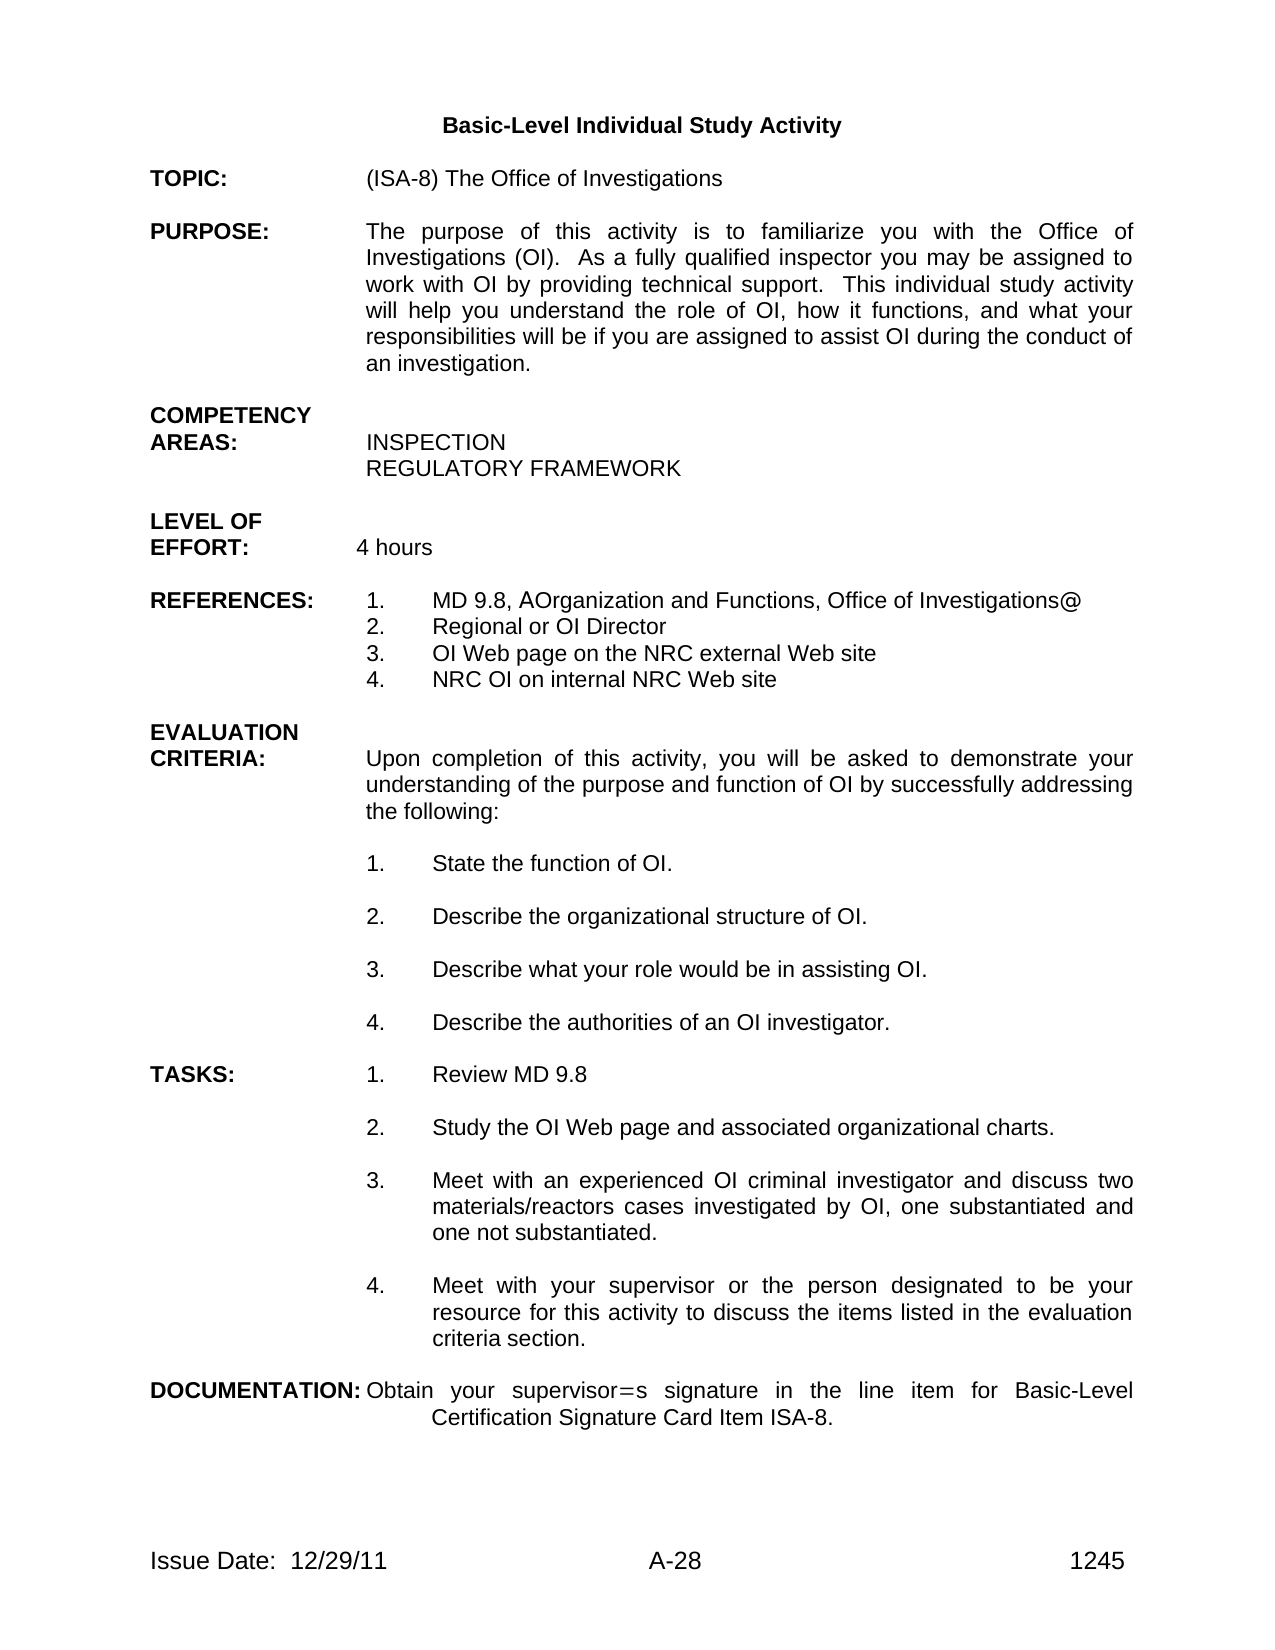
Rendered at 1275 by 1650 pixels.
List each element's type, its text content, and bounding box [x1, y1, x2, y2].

text TASKS: 1. Review MD 9.8 [150, 1061, 1134, 1088]
list OI Web page on the NRC external Web site [366, 639, 1134, 666]
text LEVEL OF [150, 508, 1134, 534]
text EFFORT: 4 hours [150, 534, 1134, 561]
text AREAS: INSPECTION [150, 429, 1134, 455]
text CRITERIA: Upon completion of this activity, you will be asked to demonstrate your understanding of the purpose and function of OI by successfully addressing the following: [150, 745, 1134, 824]
text REGULATORY FRAMEWORK [366, 455, 1134, 481]
list Meet with an experienced OI criminal investigator and discuss two materials/reactors cases investigated by OI, one substantiated and one not substantiated. [366, 1167, 1134, 1246]
text REFERENCES: 1. MD 9.8, Organization and Functions, Office of Investigations [150, 587, 1134, 613]
text TOPIC: (ISA-8) The Office of Investigations [150, 165, 1134, 192]
text PURPOSE: The purpose of this activity is to familiarize you with the Office of Investigations (OI). As a fully qualified inspector you may be assigned to work with OI by providing technical support. This individual study activity will help you understand the role of OI, how it functions, and what your responsibilities will be if you are assigned to assist OI during the conduct of an investigation. [150, 218, 1134, 376]
list Describe the authorities of an OI investigator. [366, 1008, 1134, 1035]
text Basic-Level Individual Study Activity [150, 112, 1134, 139]
text EVALUATION [150, 719, 1134, 745]
list NRC OI on internal NRC Web site [366, 666, 1134, 692]
list State the function of OI. [366, 850, 1134, 877]
list Meet with your supervisor or the person designated to be your resource for this activity to discuss the items listed in the evaluation criteria section. [366, 1272, 1134, 1351]
text COMPETENCY [150, 402, 1134, 429]
list Describe what your role would be in assisting OI. [366, 956, 1134, 982]
list Describe the organizational structure of OI. [366, 903, 1134, 929]
text DOCUMENTATION: Obtain your supervisors signature in the line item for Basic-Level Certification Signature Card Item ISA-8. [150, 1377, 1134, 1430]
list Regional or OI Director [366, 613, 1134, 639]
list Study the OI Web page and associated organizational charts. [366, 1114, 1134, 1140]
